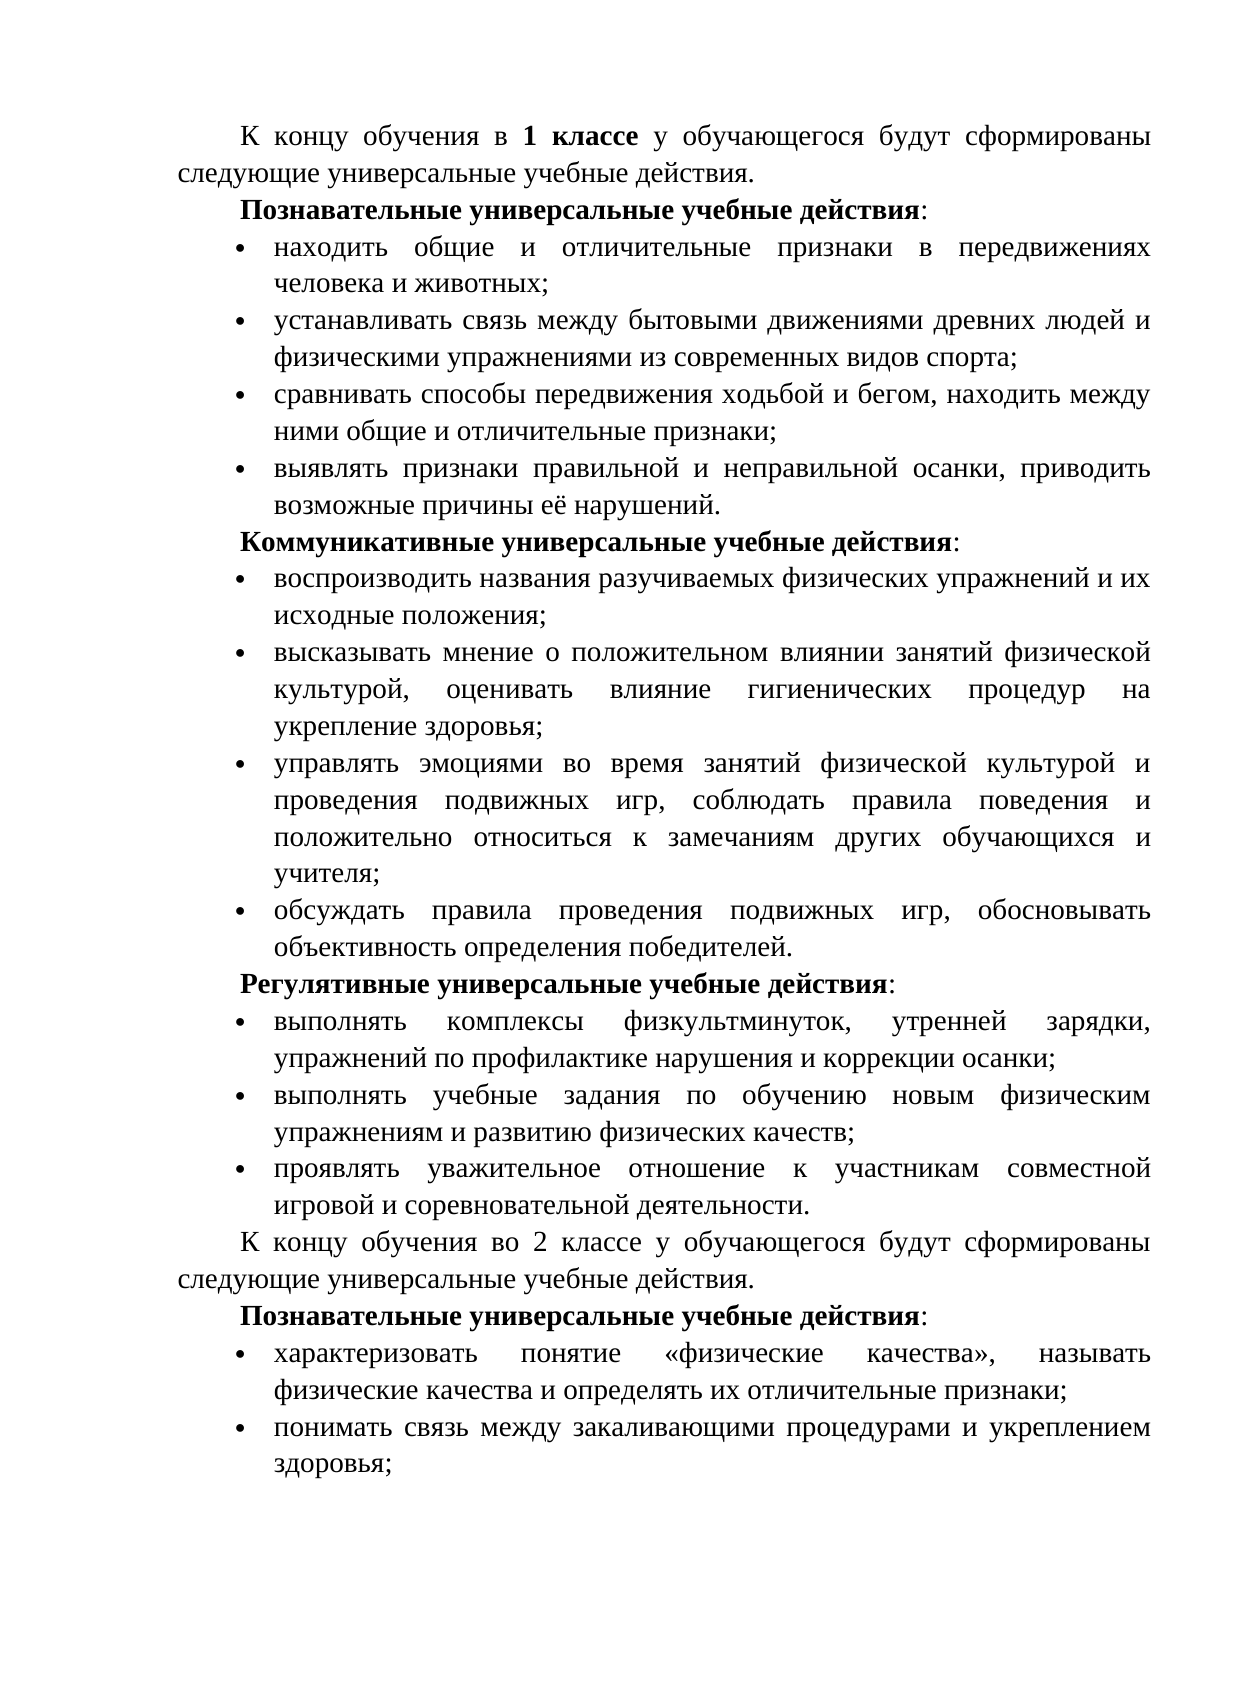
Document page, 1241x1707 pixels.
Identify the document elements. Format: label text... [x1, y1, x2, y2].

list выполнять комплексы физкультминуток, утренней зарядки, упражнений по профилактике нарушения и коррекции осанки; [236, 1003, 1152, 1073]
list устанавливать связь между бытовыми движениями древних людей и физическими упражнениями из современных видов спорта; [236, 302, 1152, 373]
text К концу обучения в 1 классе у обучающегося будут сформированы следующие универсальные учебные действия. [177, 118, 1152, 188]
list понимать связь между закаливающими процедурами и укреплением здоровья; [236, 1409, 1152, 1479]
list проявлять уважительное отношение к участникам совместной игровой и соревновательной деятельности. [236, 1151, 1152, 1221]
list управлять эмоциями во время занятий физической культурой и проведения подвижных игр, соблюдать правила поведения и положительно относиться к замечаниям других обучающихся и учителя; [236, 745, 1152, 889]
list характеризовать понятие «физические качества», называть физические качества и определять их отличительные признаки; [236, 1335, 1152, 1405]
list высказывать мнение о положительном влиянии занятий физической культурой, оценивать влияние гигиенических процедур на укрепление здоровья; [236, 634, 1152, 742]
text Познавательные универсальные учебные действия: [177, 1298, 1152, 1332]
list выполнять учебные задания по обучению новым физическим упражнениям и развитию физических качеств; [236, 1077, 1152, 1147]
list воспроизводить названия разучиваемых физических упражнений и их исходные положения; [236, 561, 1152, 631]
list находить общие и отличительные признаки в передвижениях человека и животных; [236, 229, 1152, 299]
list обсуждать правила проведения подвижных игр, обосновывать объективность определения победителей. [236, 892, 1152, 963]
text К концу обучения во 2 классе у обучающегося будут сформированы следующие универсальные учебные действия. [177, 1224, 1152, 1295]
text Регулятивные универсальные учебные действия: [177, 966, 1152, 1000]
text Коммуникативные универсальные учебные действия: [177, 524, 1152, 557]
text Познавательные универсальные учебные действия: [177, 192, 1152, 225]
list сравнивать способы передвижения ходьбой и бегом, находить между ними общие и отличительные признаки; [236, 376, 1152, 447]
list выявлять признаки правильной и неправильной осанки, приводить возможные причины её нарушений. [236, 450, 1152, 520]
